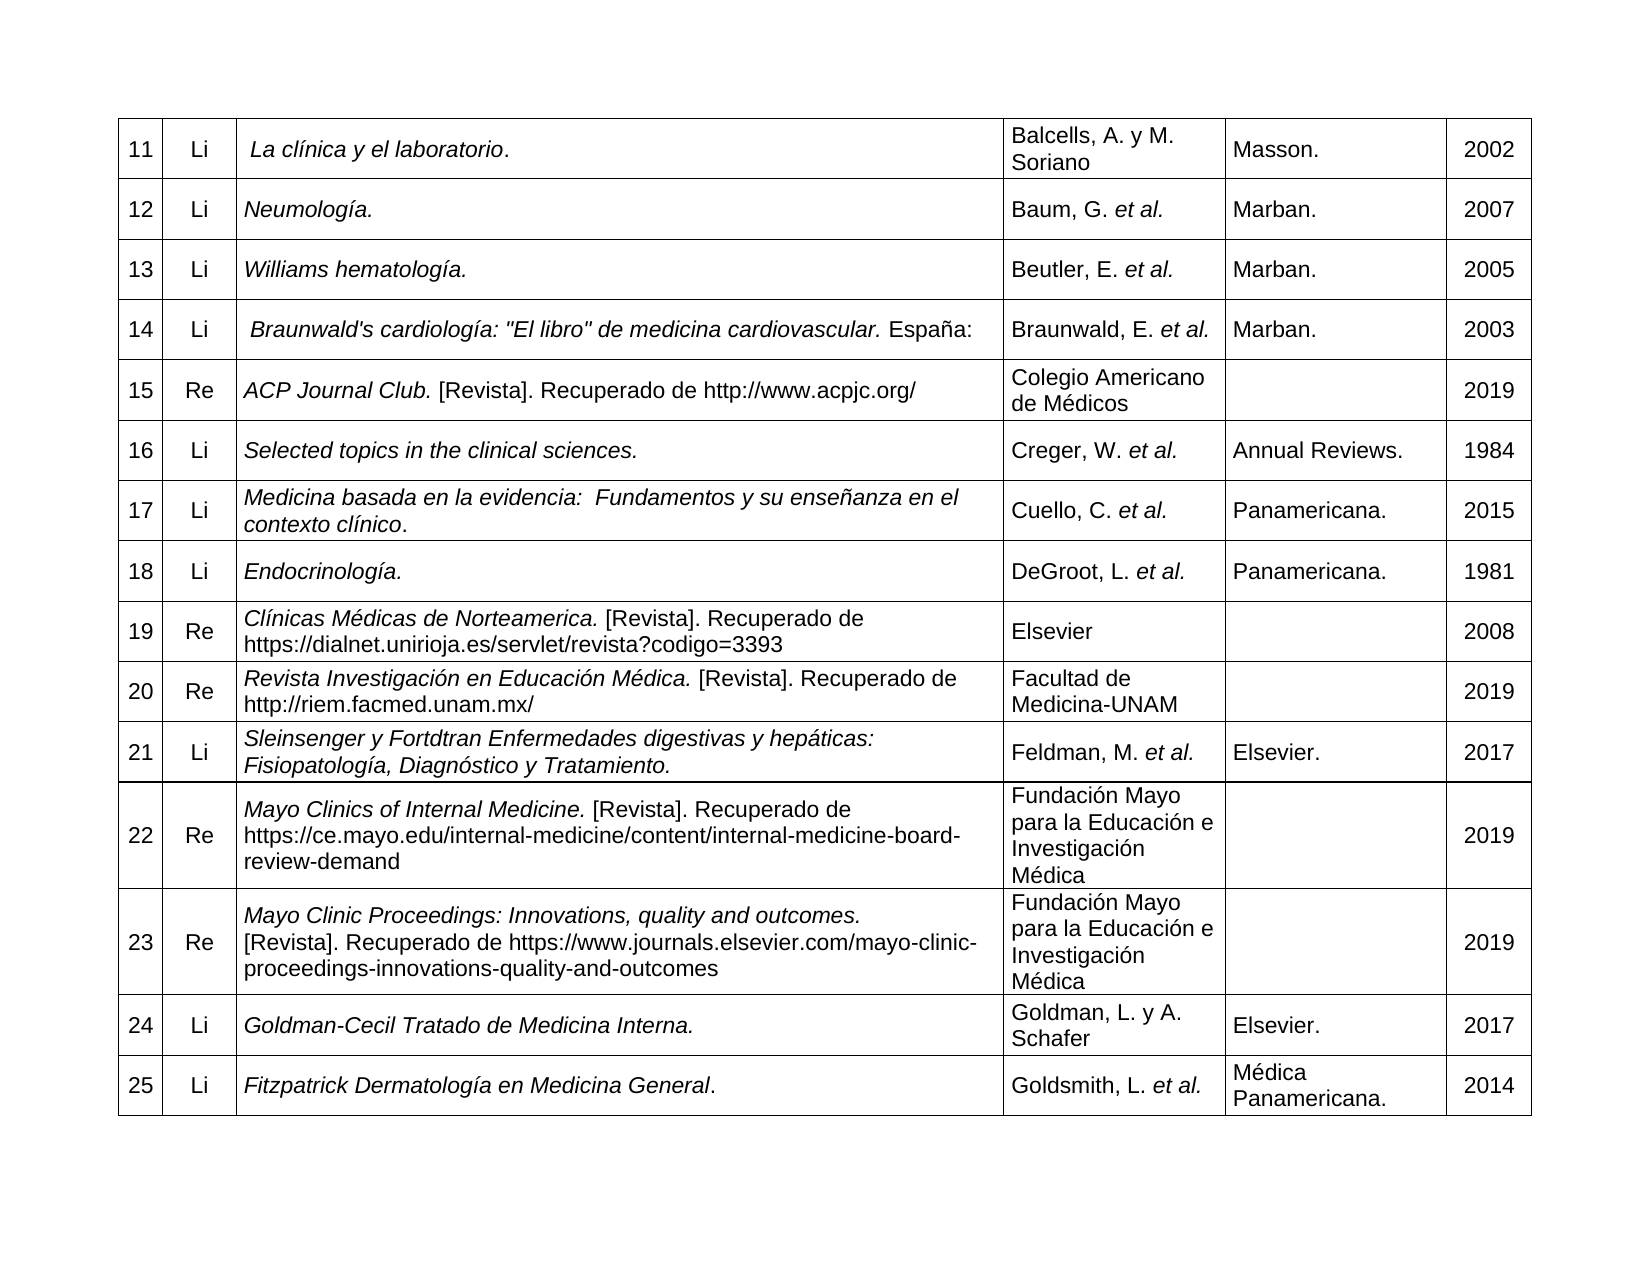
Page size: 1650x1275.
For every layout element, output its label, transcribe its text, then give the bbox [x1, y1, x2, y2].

table_cell Marban. [1226, 300, 1446, 359]
table_cell 19 [119, 602, 162, 661]
table_cell Re [163, 662, 236, 721]
table_cell 2014 [1447, 1056, 1531, 1115]
table_cell Selected topics in the clinical sciences. [237, 421, 1003, 480]
table_cell 25 [119, 1056, 162, 1115]
table_cell 23 [119, 889, 162, 994]
table_cell Marban. [1226, 179, 1446, 239]
table_cell Facultad de Medicina-UNAM [1004, 662, 1225, 721]
table_cell Fundación Mayo para la Educación e Investigación Médica [1004, 783, 1225, 888]
table_cell Goldsmith, L. et al. [1004, 1056, 1225, 1115]
table_cell Re [163, 360, 236, 419]
table_cell Endocrinología. [237, 541, 1003, 601]
table_cell Feldman, M. et al. [1004, 722, 1225, 781]
table_cell La clínica y el laboratorio. [237, 119, 1003, 178]
table_cell Goldman-Cecil Tratado de Medicina Interna. [237, 995, 1003, 1055]
table_cell 2008 [1447, 602, 1531, 661]
table_cell Colegio Americano de Médicos [1004, 360, 1225, 419]
table_cell Li [163, 240, 236, 299]
table_cell 15 [119, 360, 162, 419]
table_cell Williams hematología. [237, 240, 1003, 299]
table_cell 24 [119, 995, 162, 1055]
table_cell Li [163, 179, 236, 239]
table_cell 1981 [1447, 541, 1531, 601]
table_cell 21 [119, 722, 162, 781]
table_cell 17 [119, 481, 162, 540]
table_cell Li [163, 421, 236, 480]
table_cell Cuello, C. et al. [1004, 481, 1225, 540]
table_cell 16 [119, 421, 162, 480]
table_cell 2019 [1447, 360, 1531, 419]
table_cell 2002 [1447, 119, 1531, 178]
table_cell Mayo Clinic Proceedings: Innovations, quality and outcomes. [Revista]. Recuperado de https://www.journals.elsevier.com/mayo-clinic-proceedings-innovations-quality-and-outcomes [237, 889, 1003, 994]
table_cell Panamericana. [1226, 481, 1446, 540]
table_cell Medicina basada en la evidencia: Fundamentos y su enseñanza en el contexto clínico. [237, 481, 1003, 540]
table_cell 2017 [1447, 722, 1531, 781]
table_cell Braunwald, E. et al. [1004, 300, 1225, 359]
table_cell Marban. [1226, 240, 1446, 299]
table_cell Balcells, A. y M. Soriano [1004, 119, 1225, 178]
table_cell 13 [119, 240, 162, 299]
table_cell Re [163, 602, 236, 661]
table_cell Li [163, 1056, 236, 1115]
table_cell Li [163, 119, 236, 178]
table_cell 22 [119, 783, 162, 888]
table_cell Re [163, 783, 236, 888]
table_cell Li [163, 722, 236, 781]
table_cell 2003 [1447, 300, 1531, 359]
table_cell Elsevier [1004, 602, 1225, 661]
table_cell [1226, 662, 1446, 721]
table_cell 2019 [1447, 783, 1531, 888]
table_cell 14 [119, 300, 162, 359]
table_cell Neumología. [237, 179, 1003, 239]
table_cell Panamericana. [1226, 541, 1446, 601]
table_cell 1984 [1447, 421, 1531, 480]
table_cell Li [163, 995, 236, 1055]
table_cell 2019 [1447, 662, 1531, 721]
table_cell Revista Investigación en Educación Médica. [Revista]. Recuperado de http://riem.facmed.unam.mx/ [237, 662, 1003, 721]
table_cell 11 [119, 119, 162, 178]
table_cell Elsevier. [1226, 995, 1446, 1055]
table_cell 2017 [1447, 995, 1531, 1055]
table_cell Li [163, 300, 236, 359]
table_cell 2015 [1447, 481, 1531, 540]
table_cell [1226, 360, 1446, 419]
table_cell Li [163, 481, 236, 540]
table_cell 18 [119, 541, 162, 601]
table_cell Sleinsenger y Fortdtran Enfermedades digestivas y hepáticas: Fisiopatología, Diagnóstico y Tratamiento. [237, 722, 1003, 781]
table_cell Annual Reviews. [1226, 421, 1446, 480]
table_cell [1226, 889, 1446, 994]
table_cell 2007 [1447, 179, 1531, 239]
table_cell Fitzpatrick Dermatología en Medicina General. [237, 1056, 1003, 1115]
table_cell Médica Panamericana. [1226, 1056, 1446, 1115]
table_cell 12 [119, 179, 162, 239]
table_cell Goldman, L. y A. Schafer [1004, 995, 1225, 1055]
table_cell Li [163, 541, 236, 601]
table_cell Beutler, E. et al. [1004, 240, 1225, 299]
table_cell 2019 [1447, 889, 1531, 994]
table_cell Fundación Mayo para la Educación e Investigación Médica [1004, 889, 1225, 994]
table_cell Braunwald's cardiología: "El libro" de medicina cardiovascular. España: [237, 300, 1003, 359]
table_cell [1226, 602, 1446, 661]
table_cell Elsevier. [1226, 722, 1446, 781]
table_cell ACP Journal Club. [Revista]. Recuperado de http://www.acpjc.org/ [237, 360, 1003, 419]
table_cell DeGroot, L. et al. [1004, 541, 1225, 601]
table_cell Creger, W. et al. [1004, 421, 1225, 480]
table_cell Mayo Clinics of Internal Medicine. [Revista]. Recuperado de https://ce.mayo.edu/internal-medicine/content/internal-medicine-board-review-demand [237, 783, 1003, 888]
table_cell Baum, G. et al. [1004, 179, 1225, 239]
table_cell 20 [119, 662, 162, 721]
table_cell Re [163, 889, 236, 994]
table_cell 2005 [1447, 240, 1531, 299]
table_cell [1226, 783, 1446, 888]
table_cell Masson. [1226, 119, 1446, 178]
table_cell Clínicas Médicas de Norteamerica. [Revista]. Recuperado de https://dialnet.unirioja.es/servlet/revista?codigo=3393 [237, 602, 1003, 661]
